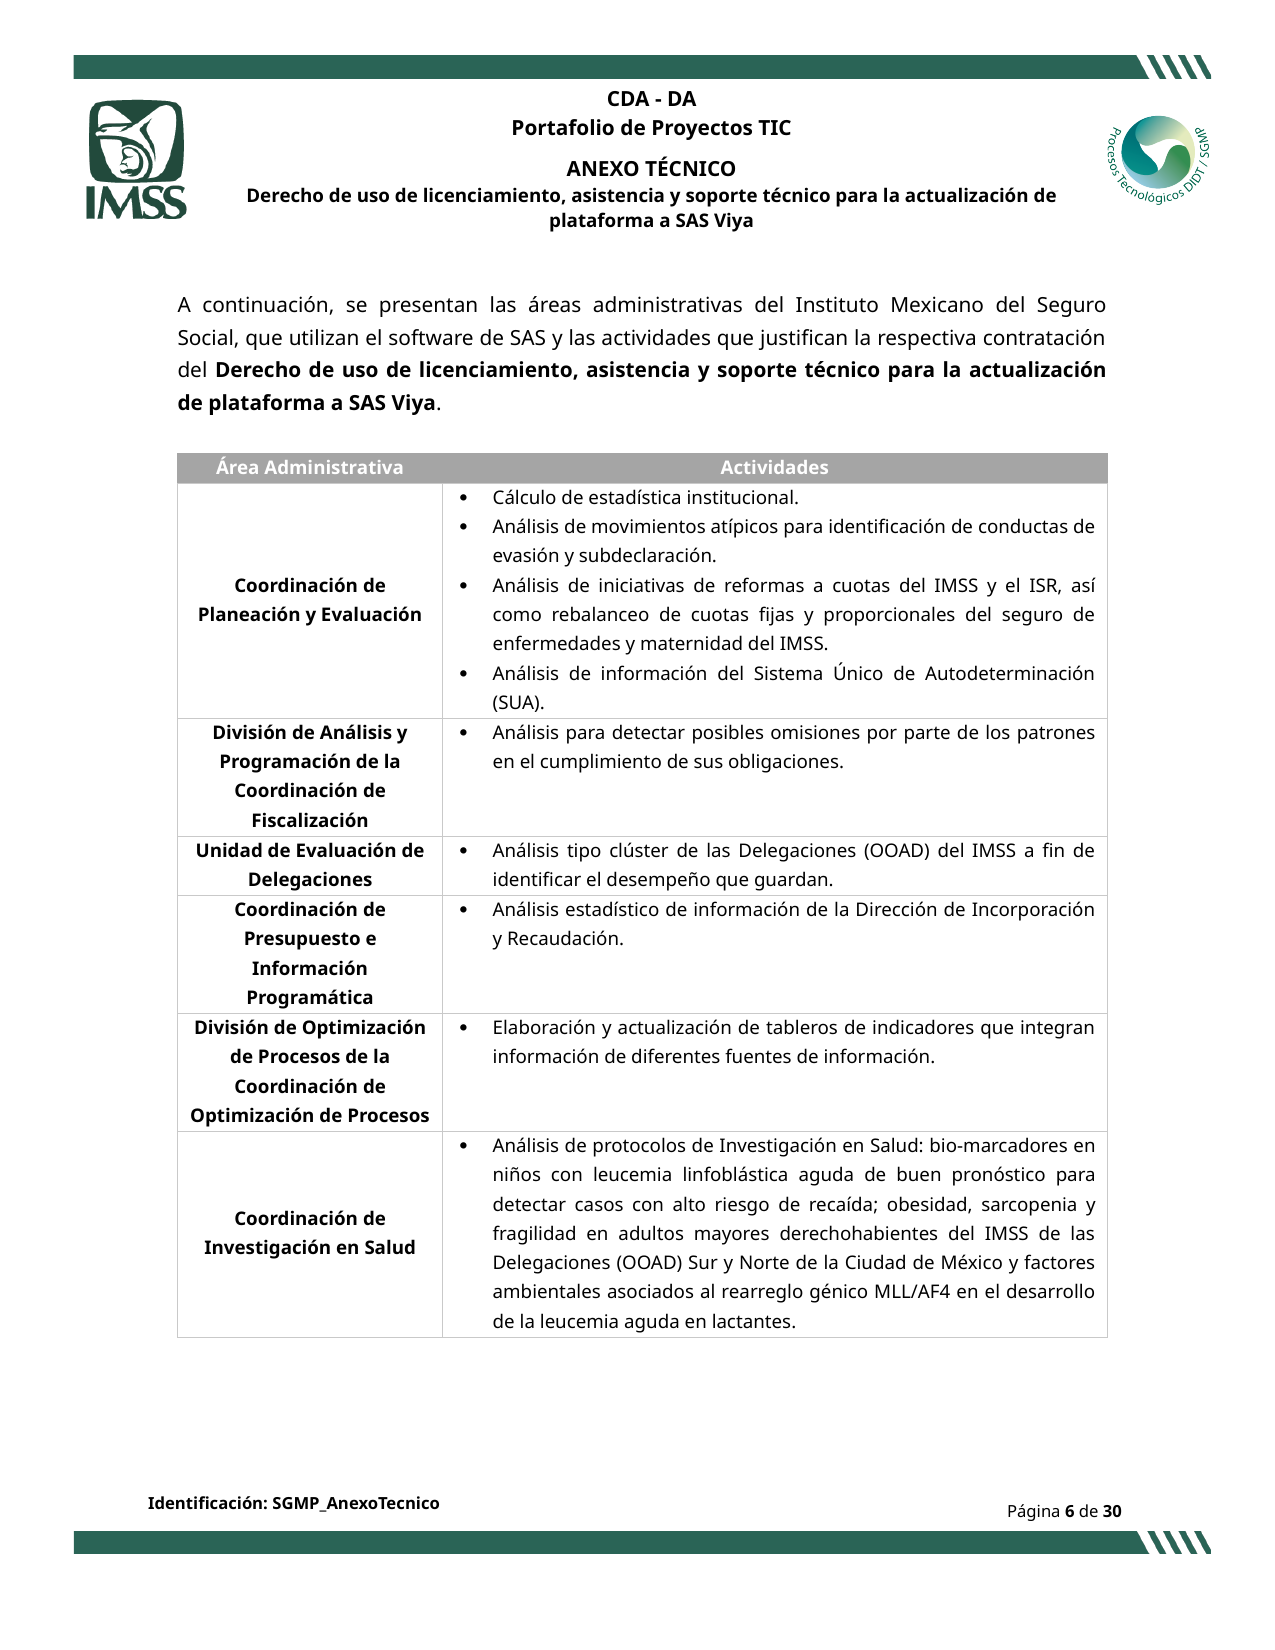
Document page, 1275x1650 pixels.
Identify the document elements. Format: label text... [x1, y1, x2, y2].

table_cell Unidad de Evaluación de Delegaciones [178, 837, 442, 895]
table_cell División de Optimización de Procesos de la Coordinación de Optimización de Procesos [178, 1014, 442, 1131]
table_cell Coordinación de Planeación y Evaluación [178, 484, 442, 718]
table_cell Análisis estadístico de información de la Dirección de Incorporación y Recaudación. [443, 896, 1107, 1013]
table_header Área Administrativa [178, 454, 442, 483]
table_cell Coordinación de Presupuesto e Información Programática [178, 896, 442, 1013]
table_cell Análisis para detectar posibles omisiones por parte de los patrones en el cumplimiento de sus obligaciones. [443, 719, 1107, 836]
text A continuación, se presentan las áreas administrativas del Instituto Mexicano del Seguro Social, que utilizan el software de SAS y las actividades que justifican la respectiva contratación del Derecho de uso de licenciamiento, asistencia y soporte técnico para la actualización de plataforma a SAS Viya. [177, 290, 1107, 416]
table_cell Análisis de protocolos de Investigación en Salud: bio-marcadores en niños con leucemia linfoblástica aguda de buen pronóstico para detectar casos con alto riesgo de recaída; obesidad, sarcopenia y fragilidad en adultos mayores derechohabientes del IMSS de las Delegaciones (OOAD) Sur y Norte de la Ciudad de México y factores ambientales asociados al rearreglo génico MLL/AF4 en el desarrollo de la leucemia aguda en lactantes. [443, 1132, 1107, 1337]
table_cell Análisis tipo clúster de las Delegaciones (OOAD) del IMSS a fin de identificar el desempeño que guardan. [443, 837, 1107, 895]
picture [73, 1531, 1211, 1554]
picture [73, 55, 1212, 79]
picture [84, 98, 187, 219]
table_cell División de Análisis y Programación de la Coordinación de Fiscalización [178, 719, 442, 836]
table_cell Elaboración y actualización de tableros de indicadores que integran información de diferentes fuentes de información. [443, 1014, 1107, 1131]
picture [1105, 112, 1211, 205]
table_cell Cálculo de estadística institucional. Análisis de movimientos atípicos para identificación de conductas de evasión y subdeclaración. Análisis de iniciativas de reformas a cuotas del IMSS y el ISR, así como rebalanceo de cuotas fijas y proporcionales del seguro de enfermedades y maternidad del IMSS. Análisis de información del Sistema Único de Autodeterminación (SUA). [443, 484, 1107, 718]
table_cell Coordinación de Investigación en Salud [178, 1132, 442, 1337]
table_header Actividades [443, 454, 1107, 483]
